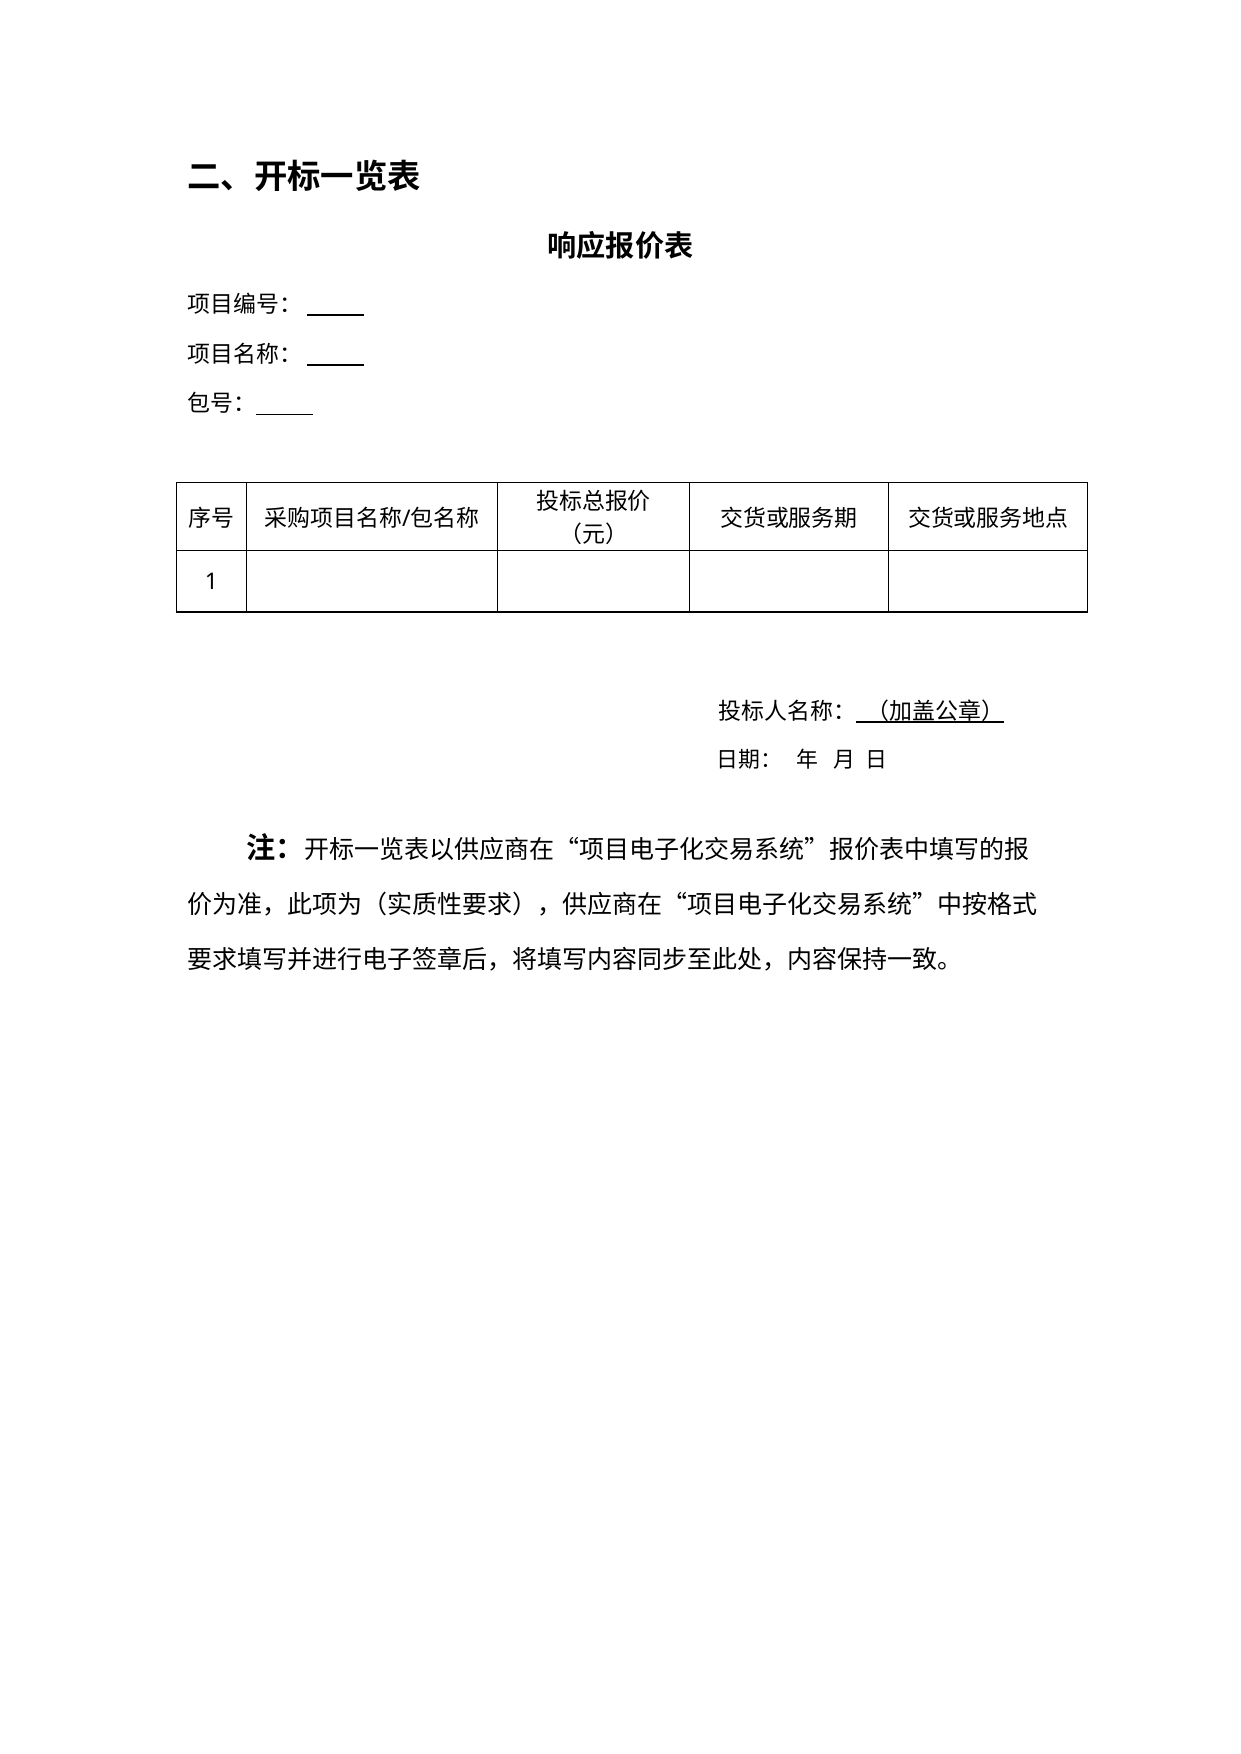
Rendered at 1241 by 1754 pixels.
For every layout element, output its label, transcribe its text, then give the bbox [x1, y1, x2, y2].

text 二、开标一览表 [187, 150, 1053, 198]
text 项目名称： [187, 336, 1053, 369]
table_header 序号 [177, 483, 246, 549]
table_header 交货或服务地点 [889, 483, 1087, 549]
text 响应报价表 [187, 222, 1053, 264]
table_cell [690, 551, 888, 611]
table_cell [247, 551, 497, 611]
text 日期： 年 月 日 [187, 742, 1053, 774]
table_header 采购项目名称/包名称 [247, 483, 497, 549]
table_cell [498, 551, 689, 611]
text 投标人名称： （加盖公章） [187, 693, 1053, 726]
table_cell 1 [177, 551, 246, 611]
text 包号： [187, 385, 1053, 418]
text 注：开标一览表以供应商在“项目电子化交易系统”报价表中填写的报价为准，此项为（实质性要求），供应商在“项目电子化交易系统”中按格式要求填写并进行电子签章后，将填写内容同步至此处，内容保持一致。 [187, 824, 1053, 976]
table_cell [889, 551, 1087, 611]
table_header 投标总报价（元） [498, 483, 689, 549]
text 项目编号： [187, 286, 1053, 319]
table_header 交货或服务期 [690, 483, 888, 549]
